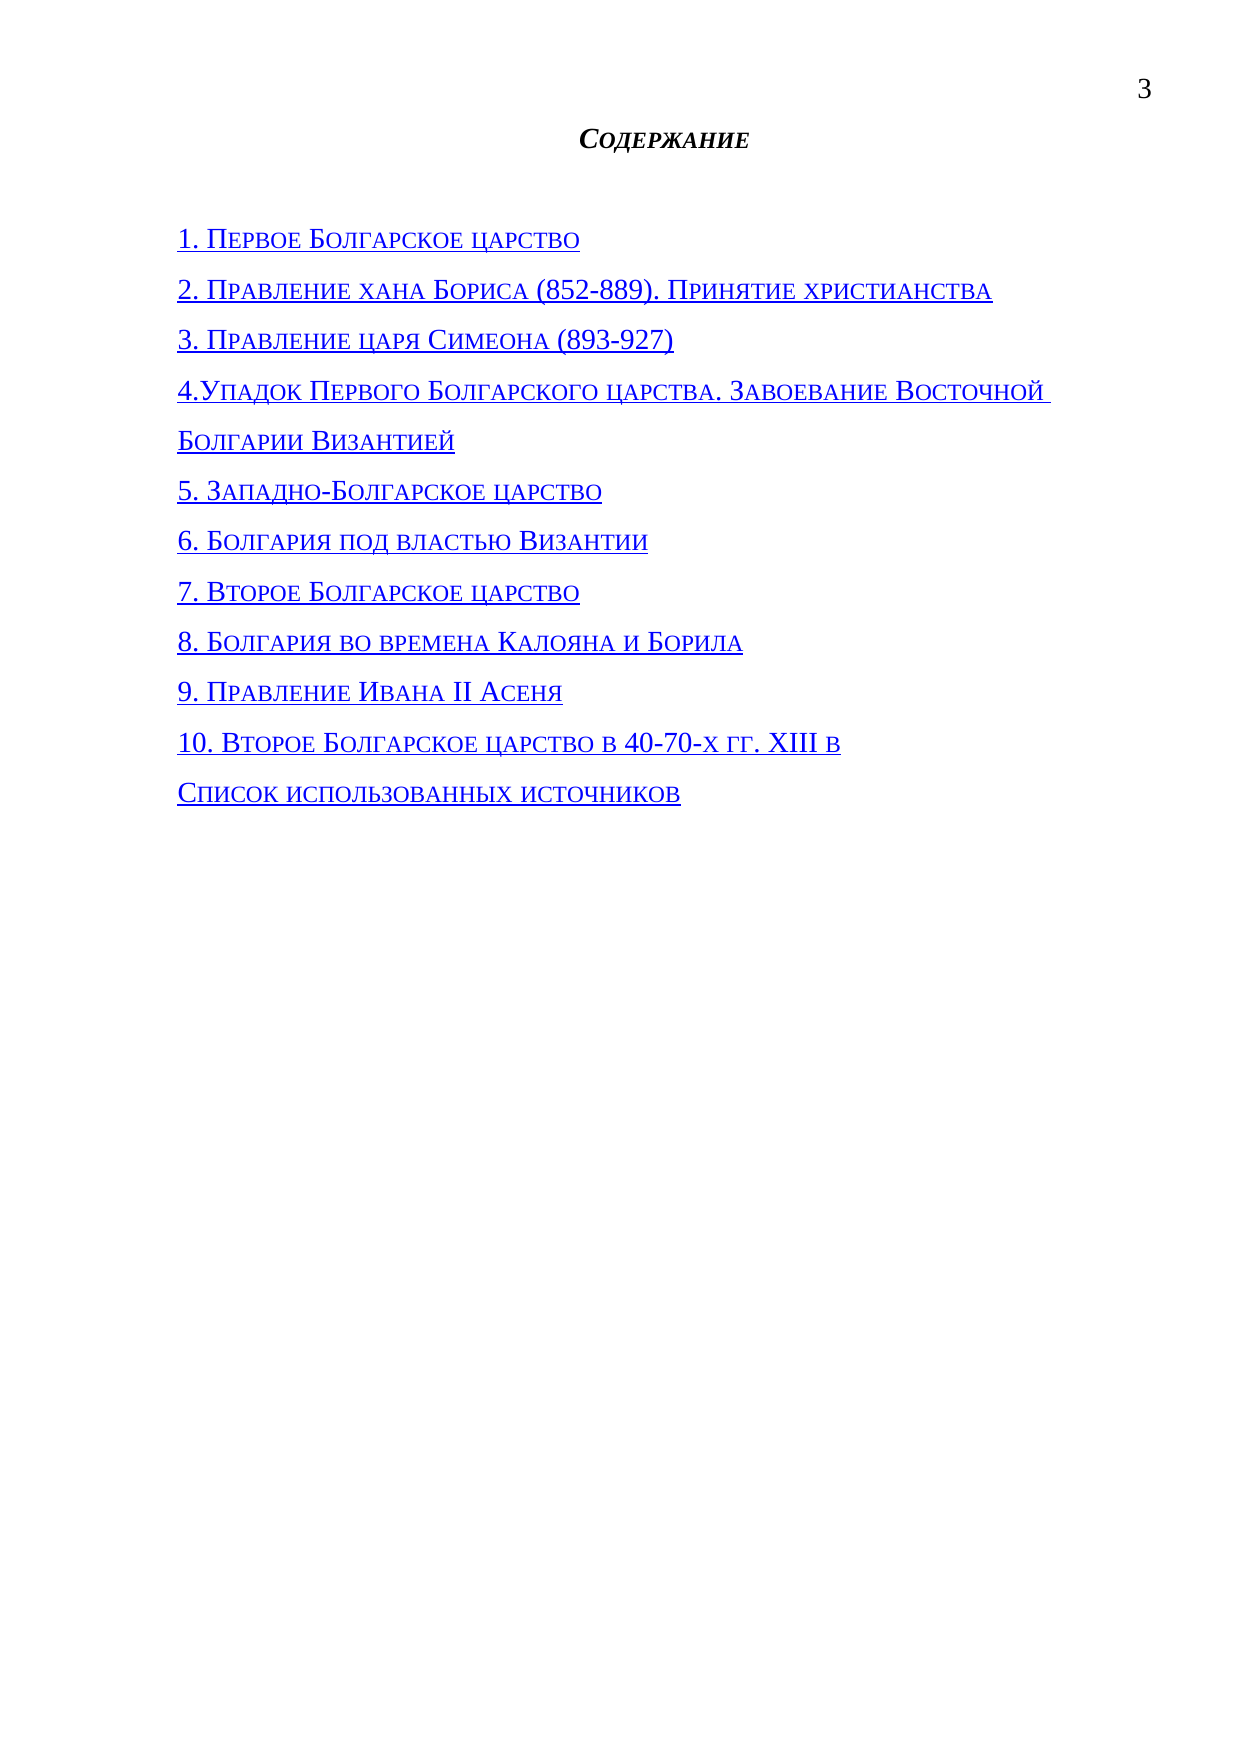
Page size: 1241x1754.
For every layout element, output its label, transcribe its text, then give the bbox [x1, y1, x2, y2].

text Список использованных источников [177, 775, 1152, 809]
text 8. Болгария во времена Калояна и Борила [177, 624, 1152, 658]
text 7. Второе Болгарское царство [177, 574, 1152, 607]
text 4.Упадок Первого Болгарского царства. Завоевание Восточной Болгарии Византией [177, 373, 1152, 456]
text 3. Правление царя Симеона (893-927) [177, 322, 1152, 356]
text 10. Второе Болгарское царство в 40-70-х гг. XIII в [177, 725, 1152, 758]
text Содержание [177, 121, 1152, 154]
text 1. Первое Болгарское царство [177, 222, 1152, 255]
text 6. Болгария под властью Византии [177, 523, 1152, 557]
text 5. Западно-Болгарское царство [177, 473, 1152, 507]
text 9. Правление Ивана II Асеня [177, 674, 1152, 708]
text 2. Правление хана Бориса (852-889). Принятие христианства [177, 272, 1152, 306]
